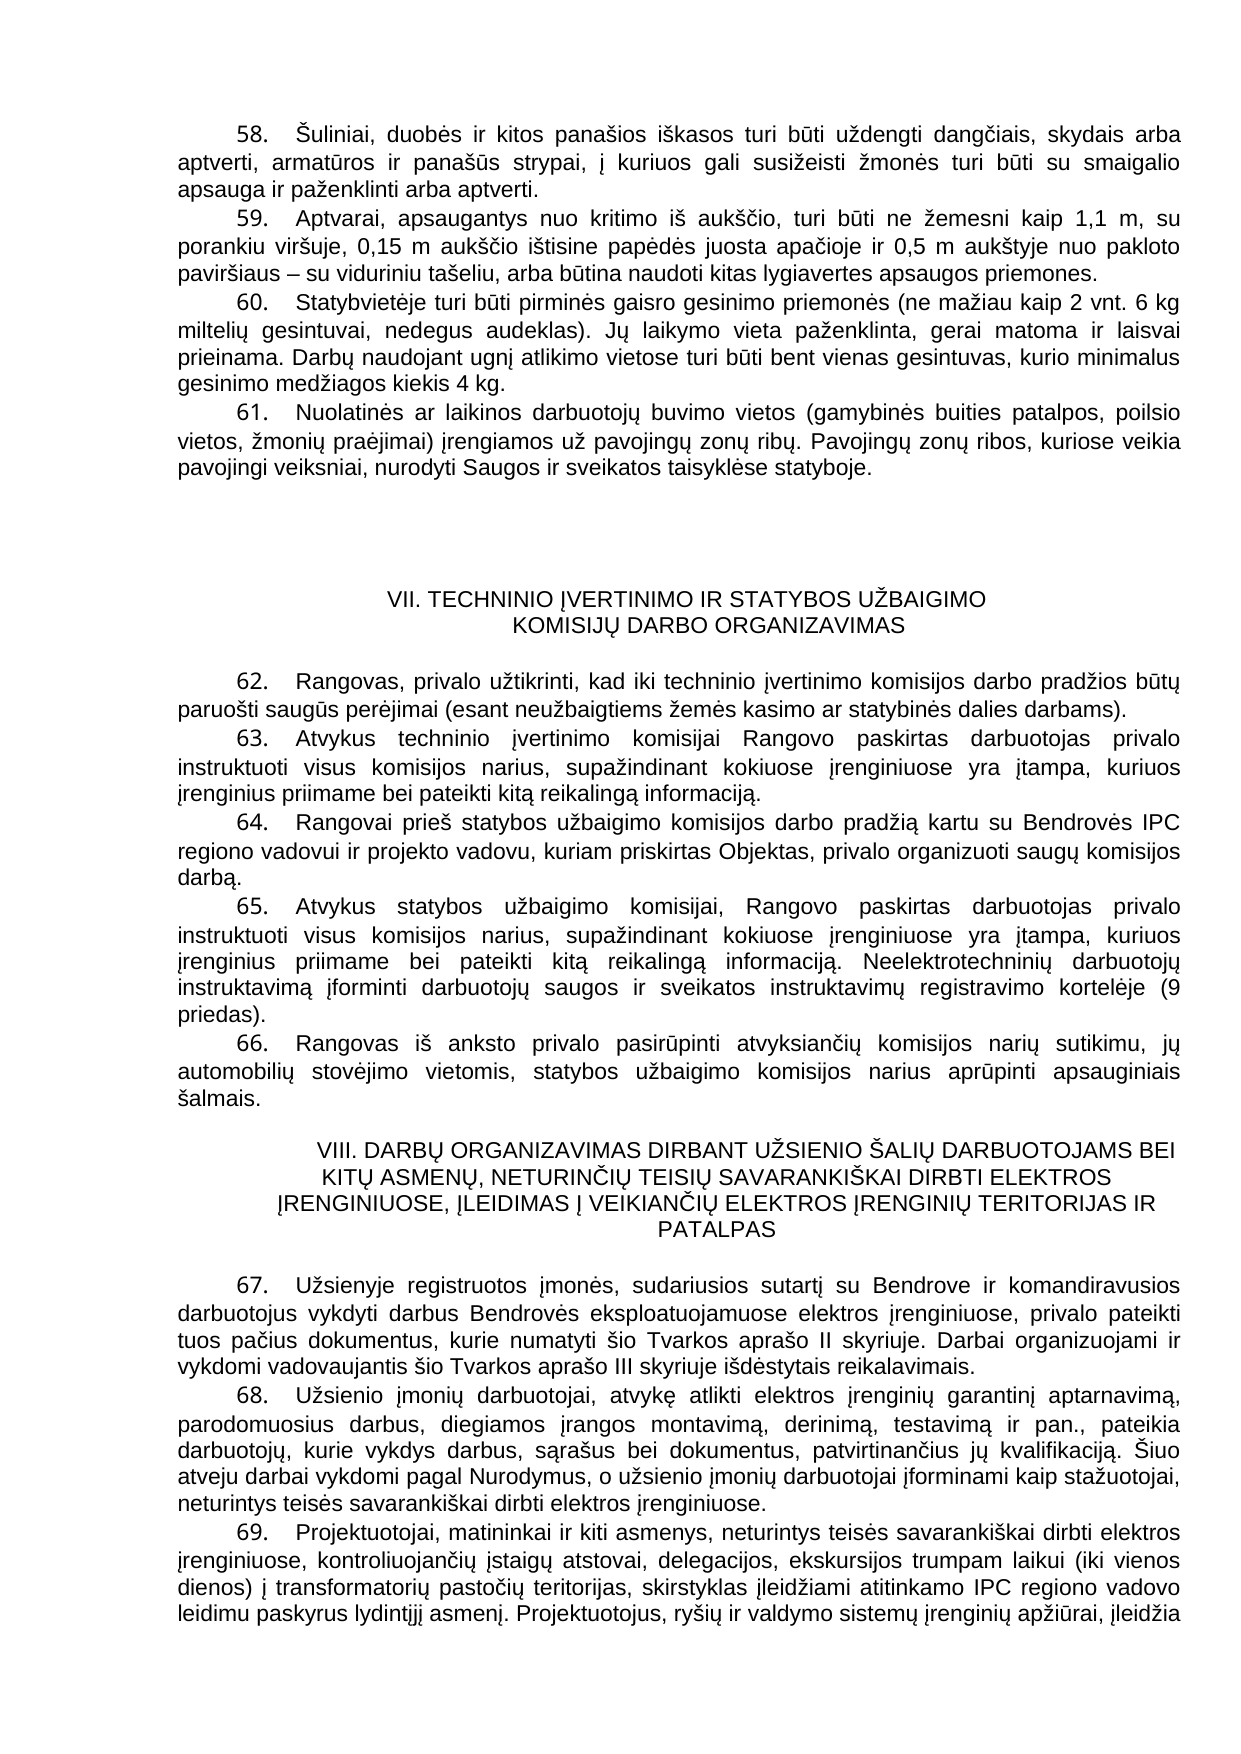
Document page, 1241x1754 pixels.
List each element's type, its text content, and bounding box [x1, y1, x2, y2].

list Rangovas iš anksto privalo pasirūpinti atvyksiančių komisijos narių sutikimu, jų automobilių stovėjimo vietomis, statybos užbaigimo komisijos narius aprūpinti apsauginiais šalmais. [177, 1027, 1181, 1111]
list Šuliniai, duobės ir kitos panašios iškasos turi būti uždengti dangčiais, skydais arba aptverti, armatūros ir panašūs strypai, į kuriuos gali susižeisti žmonės turi būti su smaigalio apsauga ir paženklinti arba aptverti. [177, 118, 1181, 202]
list Užsienio įmonių darbuotojai, atvykę atlikti elektros įrenginių garantinį aptarnavimą, parodomuosius darbus, diegiamos įrangos montavimą, derinimą, testavimą ir pan., pateikia darbuotojų, kurie vykdys darbus, sąrašus bei dokumentus, patvirtinančius jų kvalifikaciją. Šiuo atveju darbai vykdomi pagal Nurodymus, o užsienio įmonių darbuotojai įforminami kaip stažuotojai, neturintys teisės savarankiškai dirbti elektros įrenginiuose. [177, 1379, 1181, 1516]
list Nuolatinės ar laikinos darbuotojų buvimo vietos (gamybinės buities patalpos, poilsio vietos, žmonių praėjimai) įrengiamos už pavojingų zonų ribų. Pavojingų zonų ribos, kuriose veikia pavojingi veiksniai, nurodyti Saugos ir sveikatos taisyklėse statyboje. [177, 396, 1181, 480]
list Rangovas, privalo užtikrinti, kad iki techninio įvertinimo komisijos darbo pradžios būtų paruošti saugūs perėjimai (esant neužbaigtiems žemės kasimo ar statybinės dalies darbams). [177, 665, 1181, 722]
list Rangovai prieš statybos užbaigimo komisijos darbo pradžią kartu su Bendrovės IPC regiono vadovui ir projekto vadovu, kuriam priskirtas Objektas, privalo organizuoti saugų komisijos darbą. [177, 806, 1181, 890]
text VII. TECHNINIO ĮVERTINIMO IR STATYBOS UŽBAIGIMO [192, 586, 1181, 612]
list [177, 1516, 1181, 1626]
text VIII. Darbų organizavimas dirbant užsienio šalių darbuotojams bei kitų asmenų, neturinčių teisių SAVARANKIŠKAI DIRBTI elektros įrenginiuosE, įleidimas į veikiančių elektros įrenginių teritorijas ir patalpas [252, 1137, 1181, 1243]
list Atvykus techninio įvertinimo komisijai Rangovo paskirtas darbuotojas privalo instruktuoti visus komisijos narius, supažindinant kokiuose įrenginiuose yra įtampa, kuriuos įrenginius priimame bei pateikti kitą reikalingą informaciją. [177, 722, 1181, 806]
list Aptvarai, apsaugantys nuo kritimo iš aukščio, turi būti ne žemesni kaip 1,1 m, su porankiu viršuje, 0,15 m aukščio ištisine papėdės juosta apačioje ir 0,5 m aukštyje nuo pakloto paviršiaus – su viduriniu tašeliu, arba būtina naudoti kitas lygiavertes apsaugos priemones. [177, 202, 1181, 286]
list Statybvietėje turi būti pirminės gaisro gesinimo priemonės (ne mažiau kaip 2 vnt. 6 kg miltelių gesintuvai, nedegus audeklas). Jų laikymo vieta paženklinta, gerai matoma ir laisvai prieinama. Darbų naudojant ugnį atlikimo vietose turi būti bent vienas gesintuvas, kurio minimalus gesinimo medžiagos kiekis 4 kg. [177, 286, 1181, 396]
list Atvykus statybos užbaigimo komisijai, Rangovo paskirtas darbuotojas privalo instruktuoti visus komisijos narius, supažindinant kokiuose įrenginiuose yra įtampa, kuriuos įrenginius priimame bei pateikti kitą reikalingą informaciją. Neelektrotechninių darbuotojų instruktavimą įforminti darbuotojų saugos ir sveikatos instruktavimų registravimo kortelėje (9 priedas). [177, 890, 1181, 1027]
text KOMISIJŲ DARBO ORGANIZAVIMAS [177, 612, 1181, 638]
list Užsienyje registruotos įmonės, sudariusios sutartį su Bendrove ir komandiravusios darbuotojus vykdyti darbus Bendrovės eksploatuojamuose elektros įrenginiuose, privalo pateikti tuos pačius dokumentus, kurie numatyti šio Tvarkos aprašo II skyriuje. Darbai organizuojami ir vykdomi vadovaujantis šio Tvarkos aprašo III skyriuje išdėstytais reikalavimais. [177, 1269, 1181, 1379]
